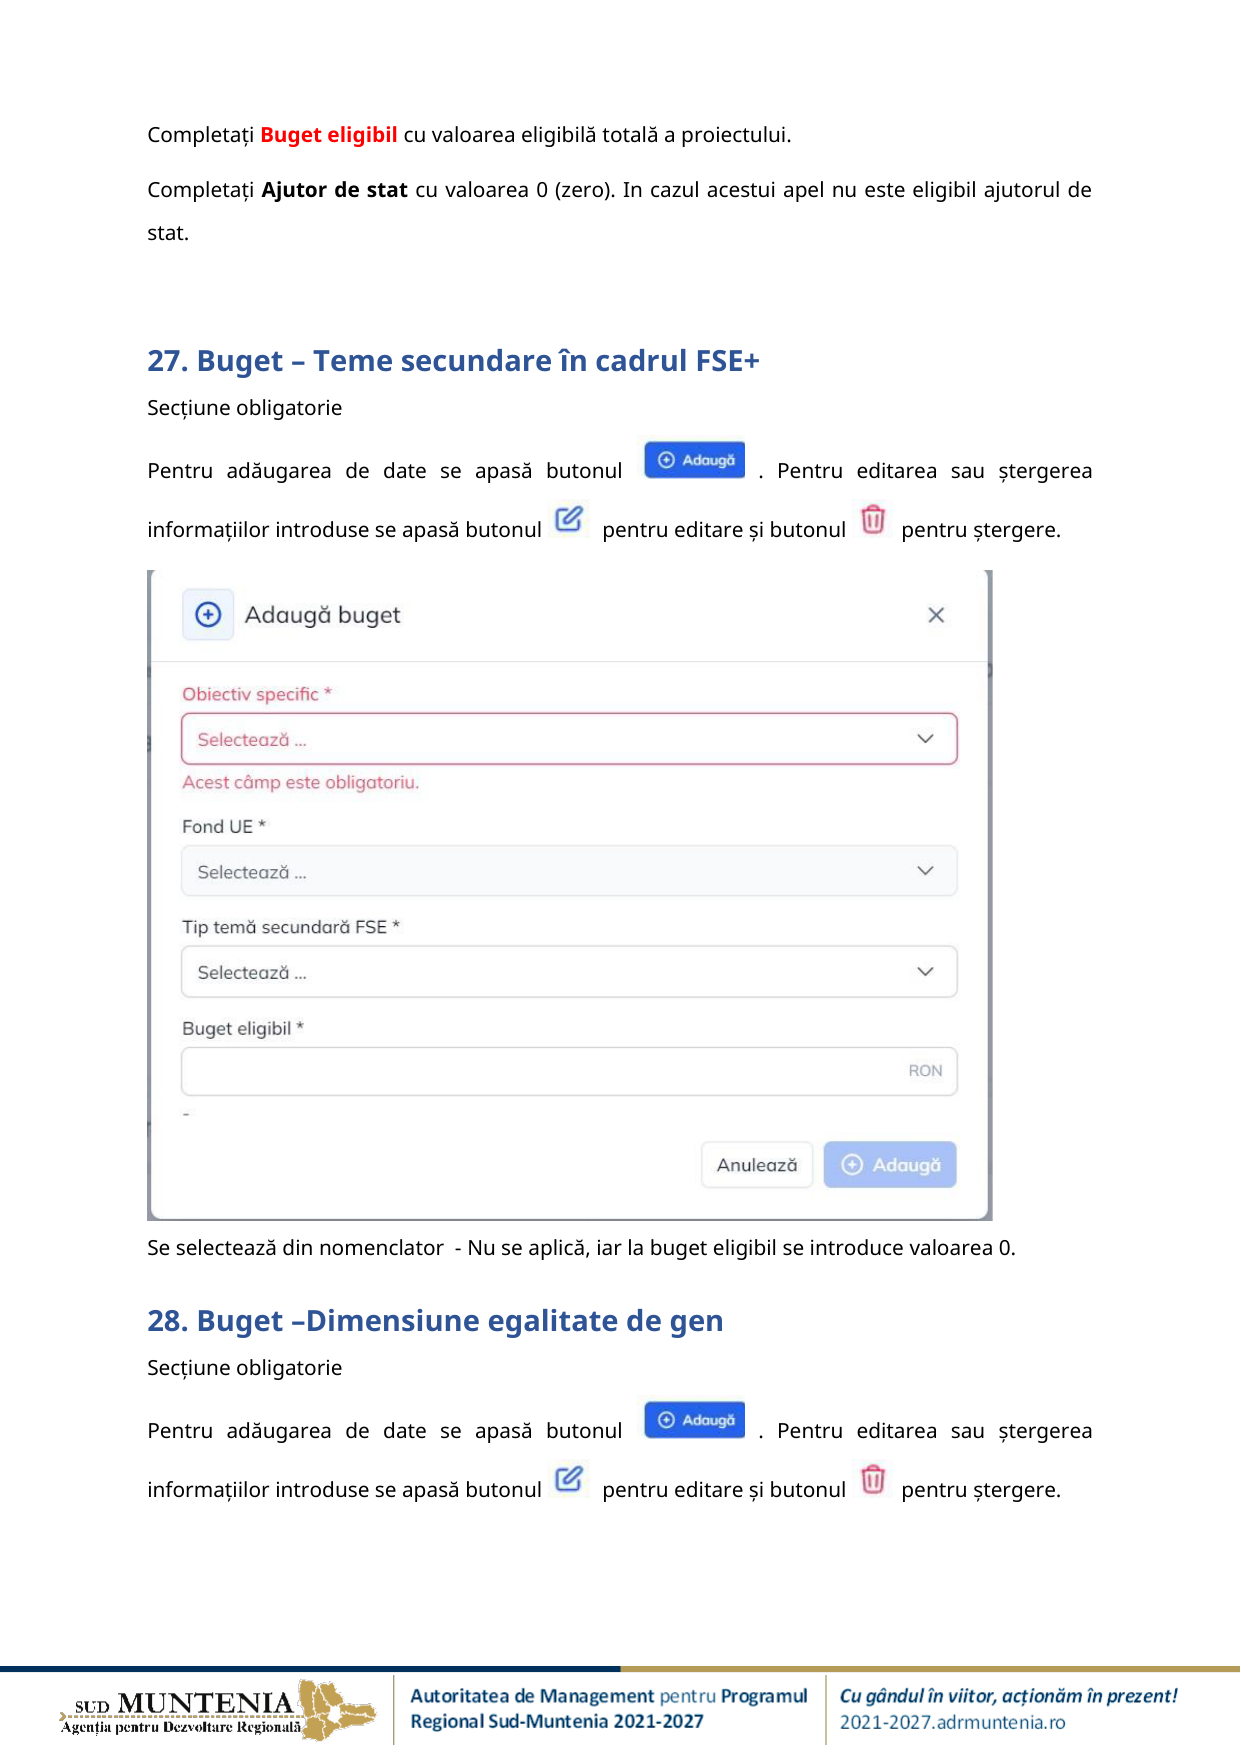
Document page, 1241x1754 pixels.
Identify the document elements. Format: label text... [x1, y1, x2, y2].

text Completați Buget eligibil cu valoarea eligibilă totală a proiectului. [147, 120, 1093, 148]
text Completaţi Ajutor de stat cu valoarea 0 (zero). In cazul acestui apel nu este eligibil ajutorul de stat. [147, 175, 1093, 246]
text Secțiune obligatorie [147, 1353, 1093, 1381]
text Se selectează din nomenclator - Nu se aplică, iar la buget eligibil se introduce valoarea 0. [147, 1233, 1093, 1261]
picture [0, 1666, 1241, 1746]
subtitle 28. Buget –Dimensiune egalitate de gen [147, 1300, 1093, 1340]
subtitle 27. Buget – Teme secundare în cadrul FSE+ [147, 340, 1093, 380]
text Pentru adăugarea de date se apasă butonul . Pentru editarea sau ștergerea informațiilor introduse se apasă butonul pentru editare și butonul pentru ștergere. [147, 435, 1093, 544]
text Secțiune obligatorie [147, 393, 1093, 421]
text Pentru adăugarea de date se apasă butonul . Pentru editarea sau ștergerea informațiilor introduse se apasă butonul pentru editare și butonul pentru ștergere. [147, 1395, 1093, 1504]
